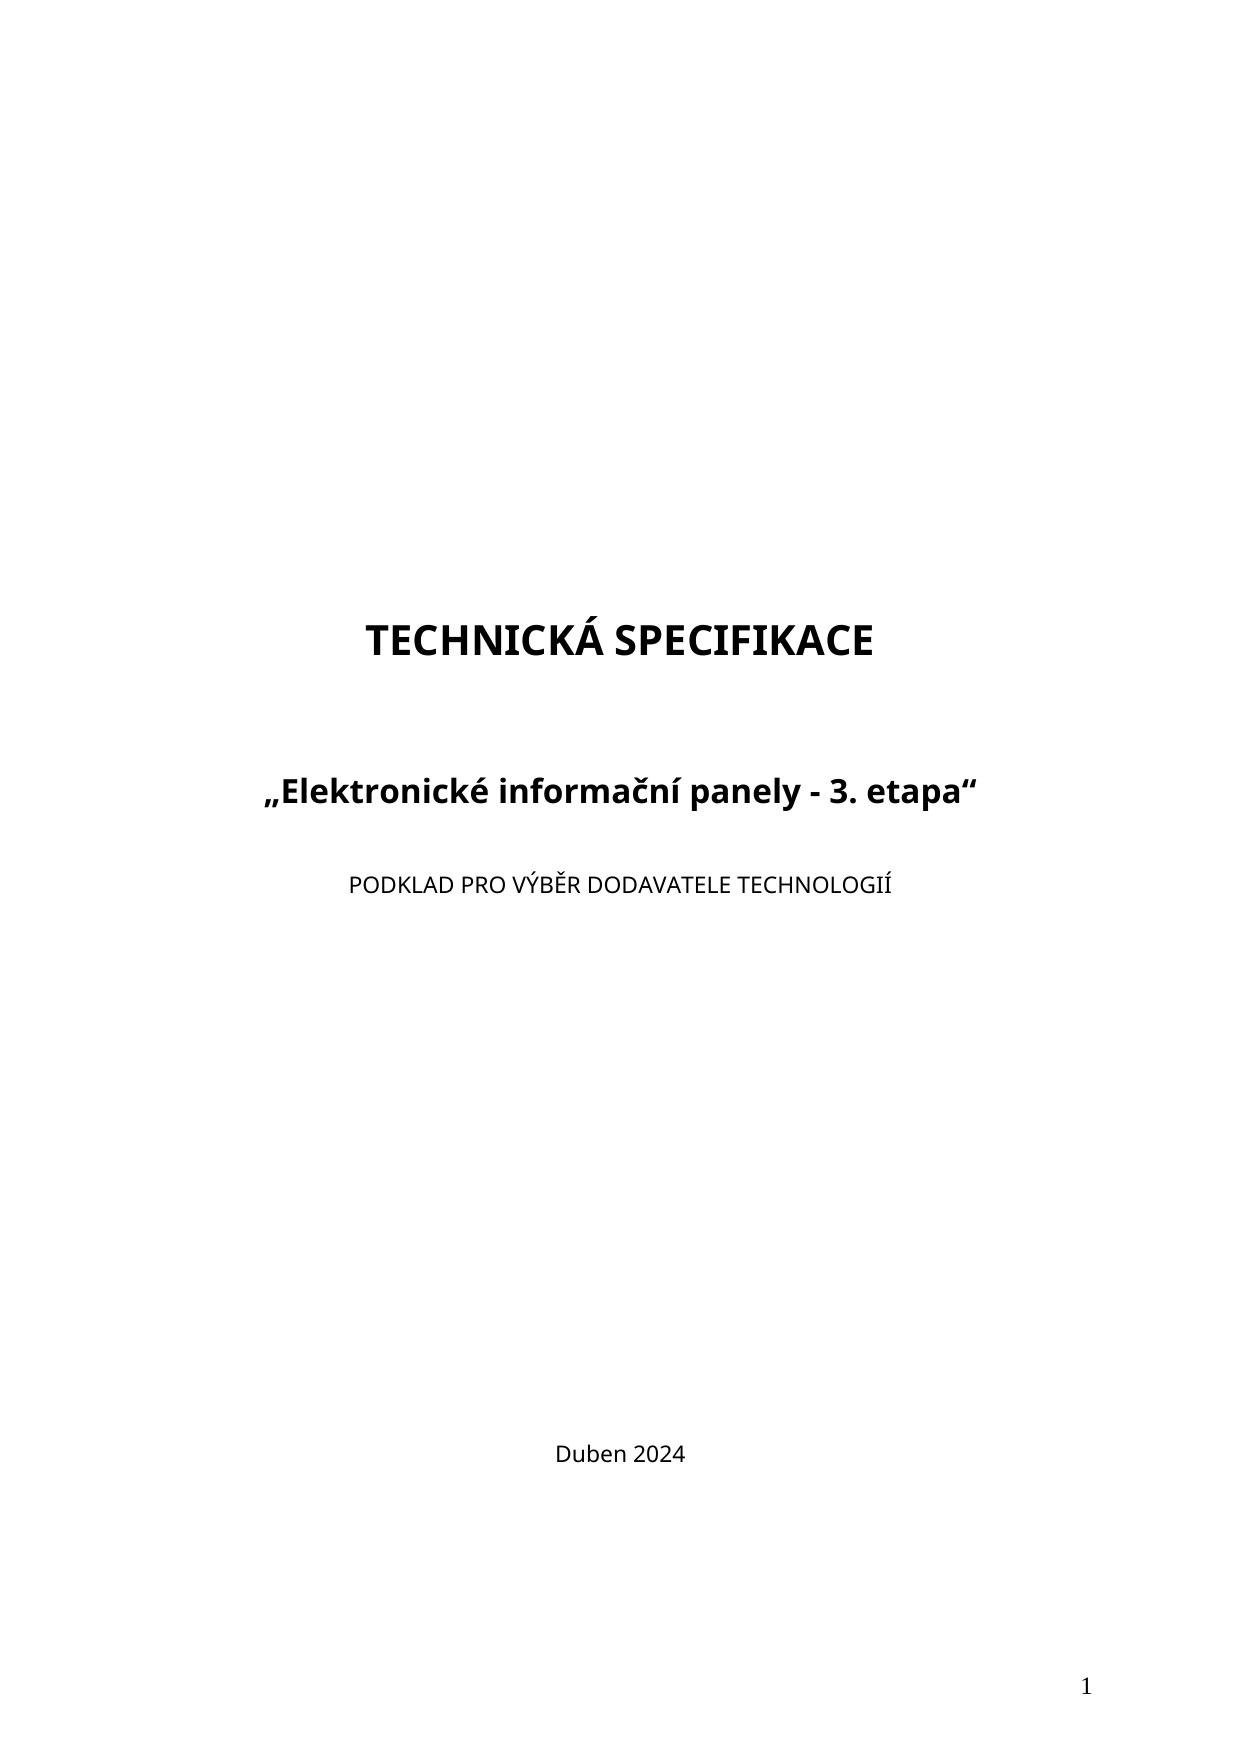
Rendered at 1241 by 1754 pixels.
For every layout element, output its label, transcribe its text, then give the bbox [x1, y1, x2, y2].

text PODKLAD PRO VÝBĚR DODAVATELE TECHNOLOGIÍ [148, 869, 1092, 901]
text „Elektronické informační panely - 3. etapa“ [148, 768, 1092, 813]
text Duben 2024 [148, 1438, 1092, 1469]
text TECHNICKÁ SPECIFIKACE [148, 611, 1092, 668]
